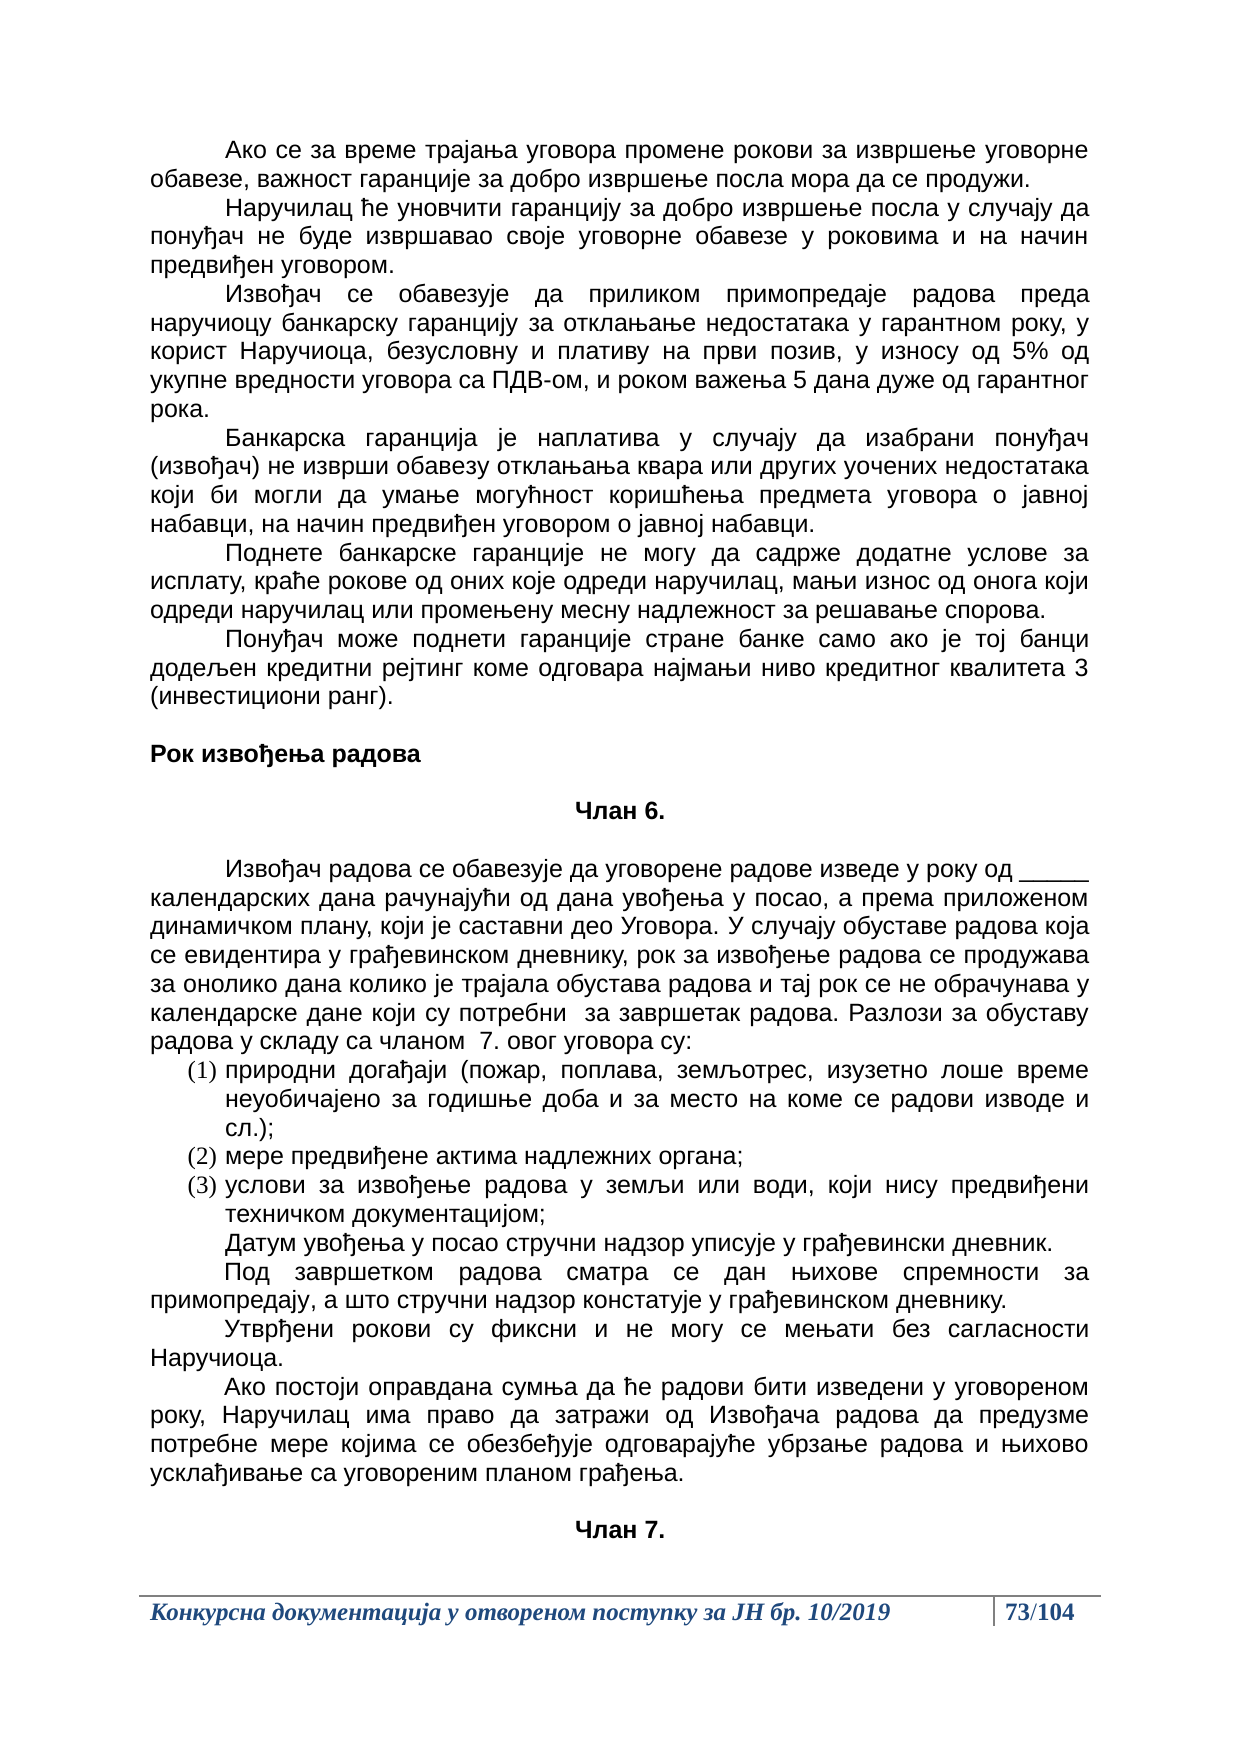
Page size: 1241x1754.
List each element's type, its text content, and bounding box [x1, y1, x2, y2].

text Рок извођења радова [150, 739, 1090, 767]
text Под завршетком радова сматра се дан њихове спремности за примопредају, а што стручни надзор констатује у грађевинском дневнику. [150, 1257, 1090, 1314]
text Члан 6. [150, 796, 1090, 825]
text Банкарска гаранција је наплатива у случају да изабрани понуђач (извођач) не изврши обавезу отклањања квара или других уочених недостатака који би могли да умање могућност коришћења предмета уговора о јавној набавци, на начин предвиђен уговором о јавној набавци. [150, 422, 1090, 537]
text Извођач радова се обавезује да уговорене радове изведе у року од _____ календарских дана рачунајући од дана увођења у посао, а према приложеном динамичком плану, који је саставни део Уговора. У случају обуставе радова која се евидентира у грађевинском дневнику, рок за извођење радова се продужава за онолико дана колико је трајала обустава радова и тај рок се не обрачунава у календарске дане који су потребни за завршетак радова. Разлози за обуставу радова у складу са чланом 7. овог уговора су: [150, 854, 1090, 1055]
list природни догађаји (пожар, поплава, земљотрес, изузетно лоше време неуобичајено за годишње доба и за место на коме се радови изводе и сл.); [187, 1055, 1090, 1141]
text Ако се за време трајања уговора промене рокови за извршење уговорне обавезе, важност гаранције за добро извршење посла мора да се продужи. [150, 135, 1090, 192]
text Ако постоји оправдана сумња да ће радови бити изведени у уговореном року, Наручилац има право да затражи од Извођача радова да предузме потребне мере којима се обезбеђује одговарајуће убрзање радова и њихово усклађивање са уговореним планом грађења. [150, 1372, 1090, 1487]
text Утврђени рокови су фиксни и не могу се мењати без сагласности Наручиоца. [150, 1314, 1090, 1372]
text Поднете банкарске гаранције не могу да садрже додатне услове за исплату, краће рокове од оних које одреди наручилац, мањи износ од онога који одреди наручилац или промењену месну надлежност за решавање спорова. [150, 537, 1090, 624]
text Члан 7. [150, 1515, 1090, 1544]
list услови за извођење радова у земљи или води, који нису предвиђени техничком документацијом; [187, 1170, 1090, 1228]
list Наручилац ће уновчити гаранцију за добро извршење посла у случају да понуђач не буде извршавао своје уговорне обавезе у роковима и на начин предвиђен уговором. [150, 192, 1090, 279]
list мере предвиђене актима надлежних органа; [187, 1141, 1090, 1170]
text Понуђач може поднети гаранције стране банке само ако је тој банци додељен кредитни рејтинг коме одговара најмањи ниво кредитног квалитета 3 (инвестициони ранг). [150, 624, 1090, 710]
text Датум увођења у посао стручни надзор уписује у грађевински дневник. [150, 1228, 1090, 1257]
text Извођач се обавезује да приликом примопредаје радова преда наручиоцу банкарску гаранцију за отклањање недостатака у гарантном року, у корист Наручиоца, безусловну и плативу на први позив, у износу од 5% од укупне вредности уговора са ПДВ-ом, и роком важења 5 дана дуже од гарантног рока. [150, 279, 1090, 422]
